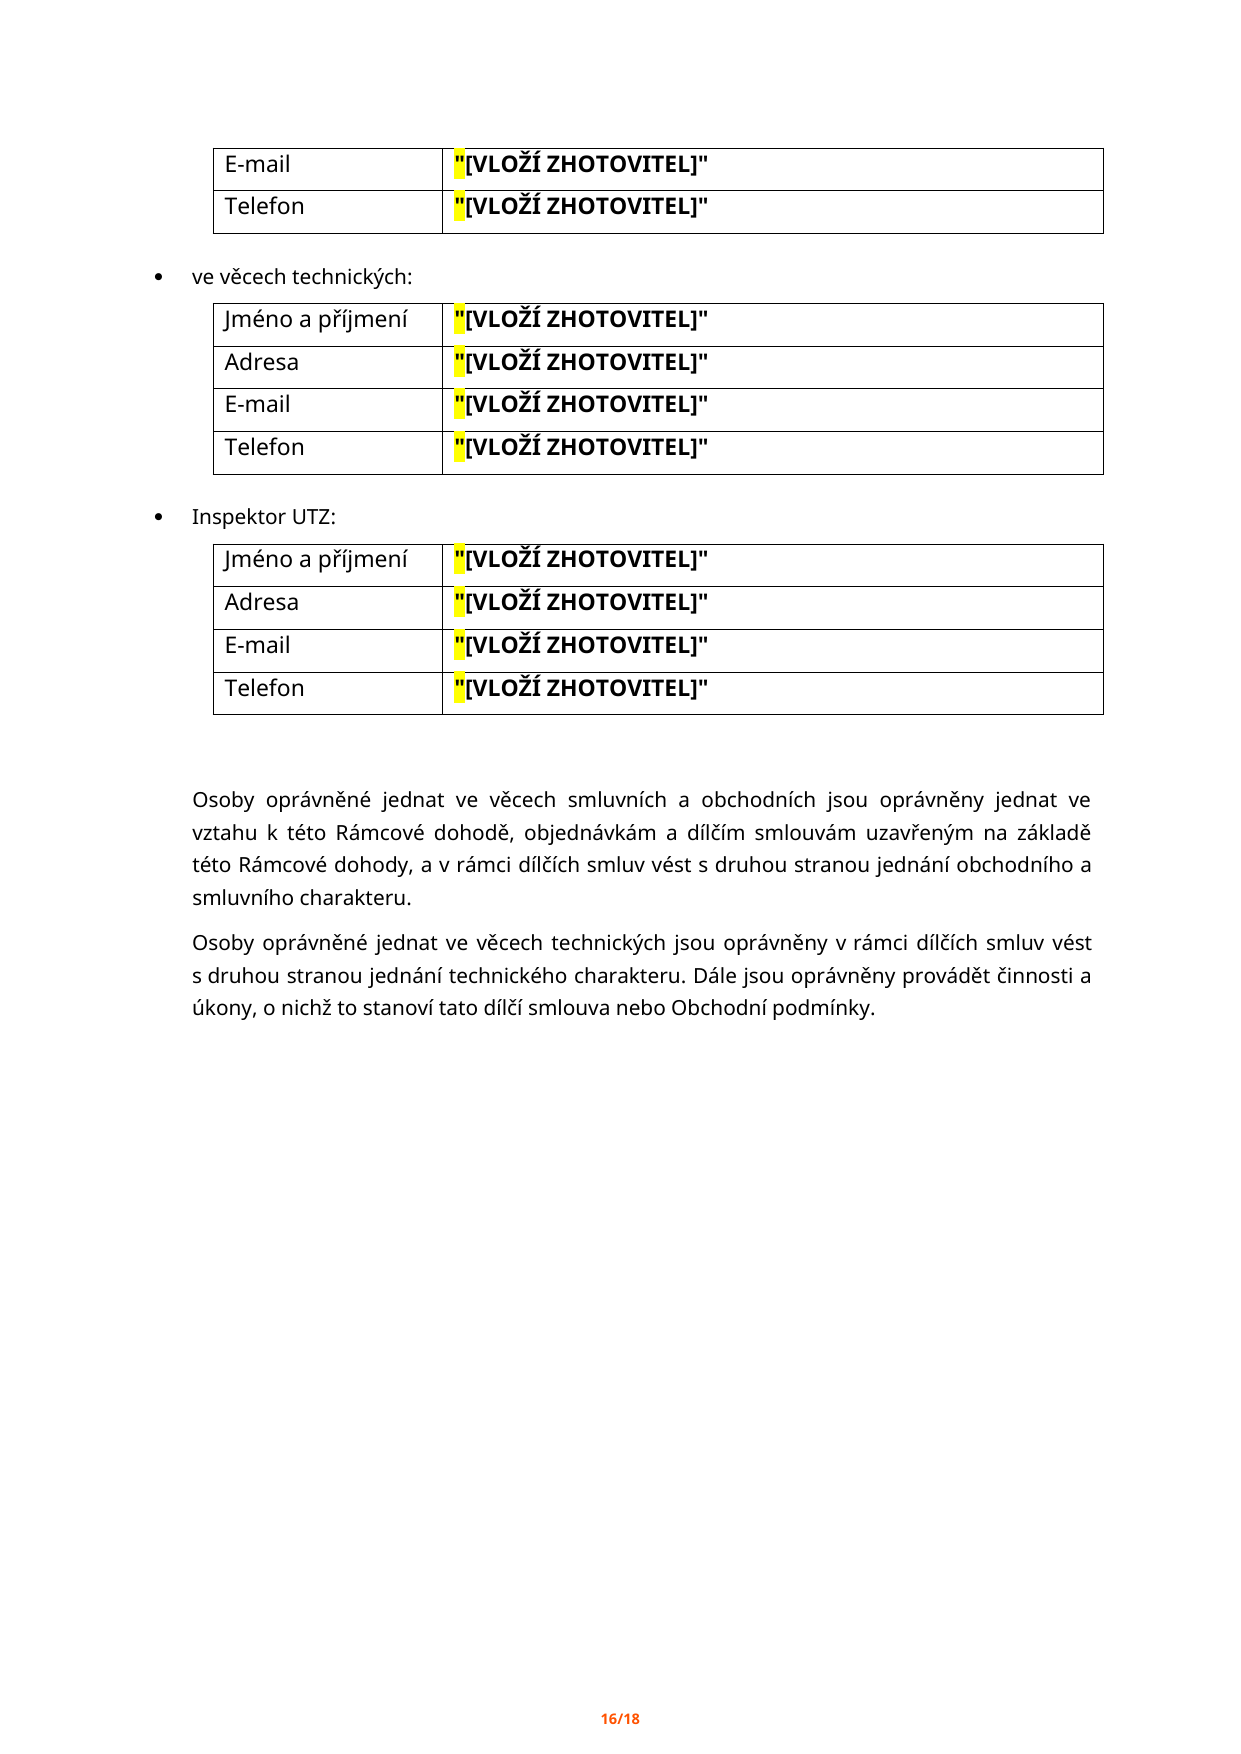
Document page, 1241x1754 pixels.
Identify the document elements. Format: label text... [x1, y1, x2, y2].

list ve věcech technických: [155, 259, 1093, 290]
table_cell Adresa [214, 587, 442, 629]
table_cell [443, 630, 1103, 672]
table_cell [443, 673, 1103, 714]
table_cell [443, 432, 1103, 474]
table_header [443, 304, 1103, 346]
table_cell [443, 347, 1103, 388]
table_cell Adresa [214, 347, 442, 388]
table_cell Telefon [214, 673, 442, 714]
table_cell E-mail [214, 149, 442, 190]
text Osoby oprávněné jednat ve věcech technických jsou oprávněny v rámci dílčích smluv vést s druhou stranou jednání technického charakteru. Dále jsou oprávněny provádět činnosti a úkony, o nichž to stanoví tato dílčí smlouva nebo Obchodní podmínky. [192, 928, 1093, 1022]
list Inspektor UTZ: [155, 500, 1093, 531]
table_cell [443, 149, 1103, 190]
table_header [443, 545, 1103, 586]
table_cell Telefon [214, 191, 442, 233]
table_header Jméno a příjmení [214, 545, 442, 586]
table_cell [443, 389, 1103, 431]
table_cell E-mail [214, 630, 442, 672]
text Osoby oprávněné jednat ve věcech smluvních a obchodních jsou oprávněny jednat ve vztahu k této Rámcové dohodě, objednávkám a dílčím smlouvám uzavřeným na základě této Rámcové dohody, a v rámci dílčích smluv vést s druhou stranou jednání obchodního a smluvního charakteru. [192, 785, 1093, 912]
table_cell E-mail [214, 389, 442, 431]
table_cell Telefon [214, 432, 442, 474]
table_cell [443, 191, 1103, 233]
table_header Jméno a příjmení [214, 304, 442, 346]
table_cell [443, 587, 1103, 629]
